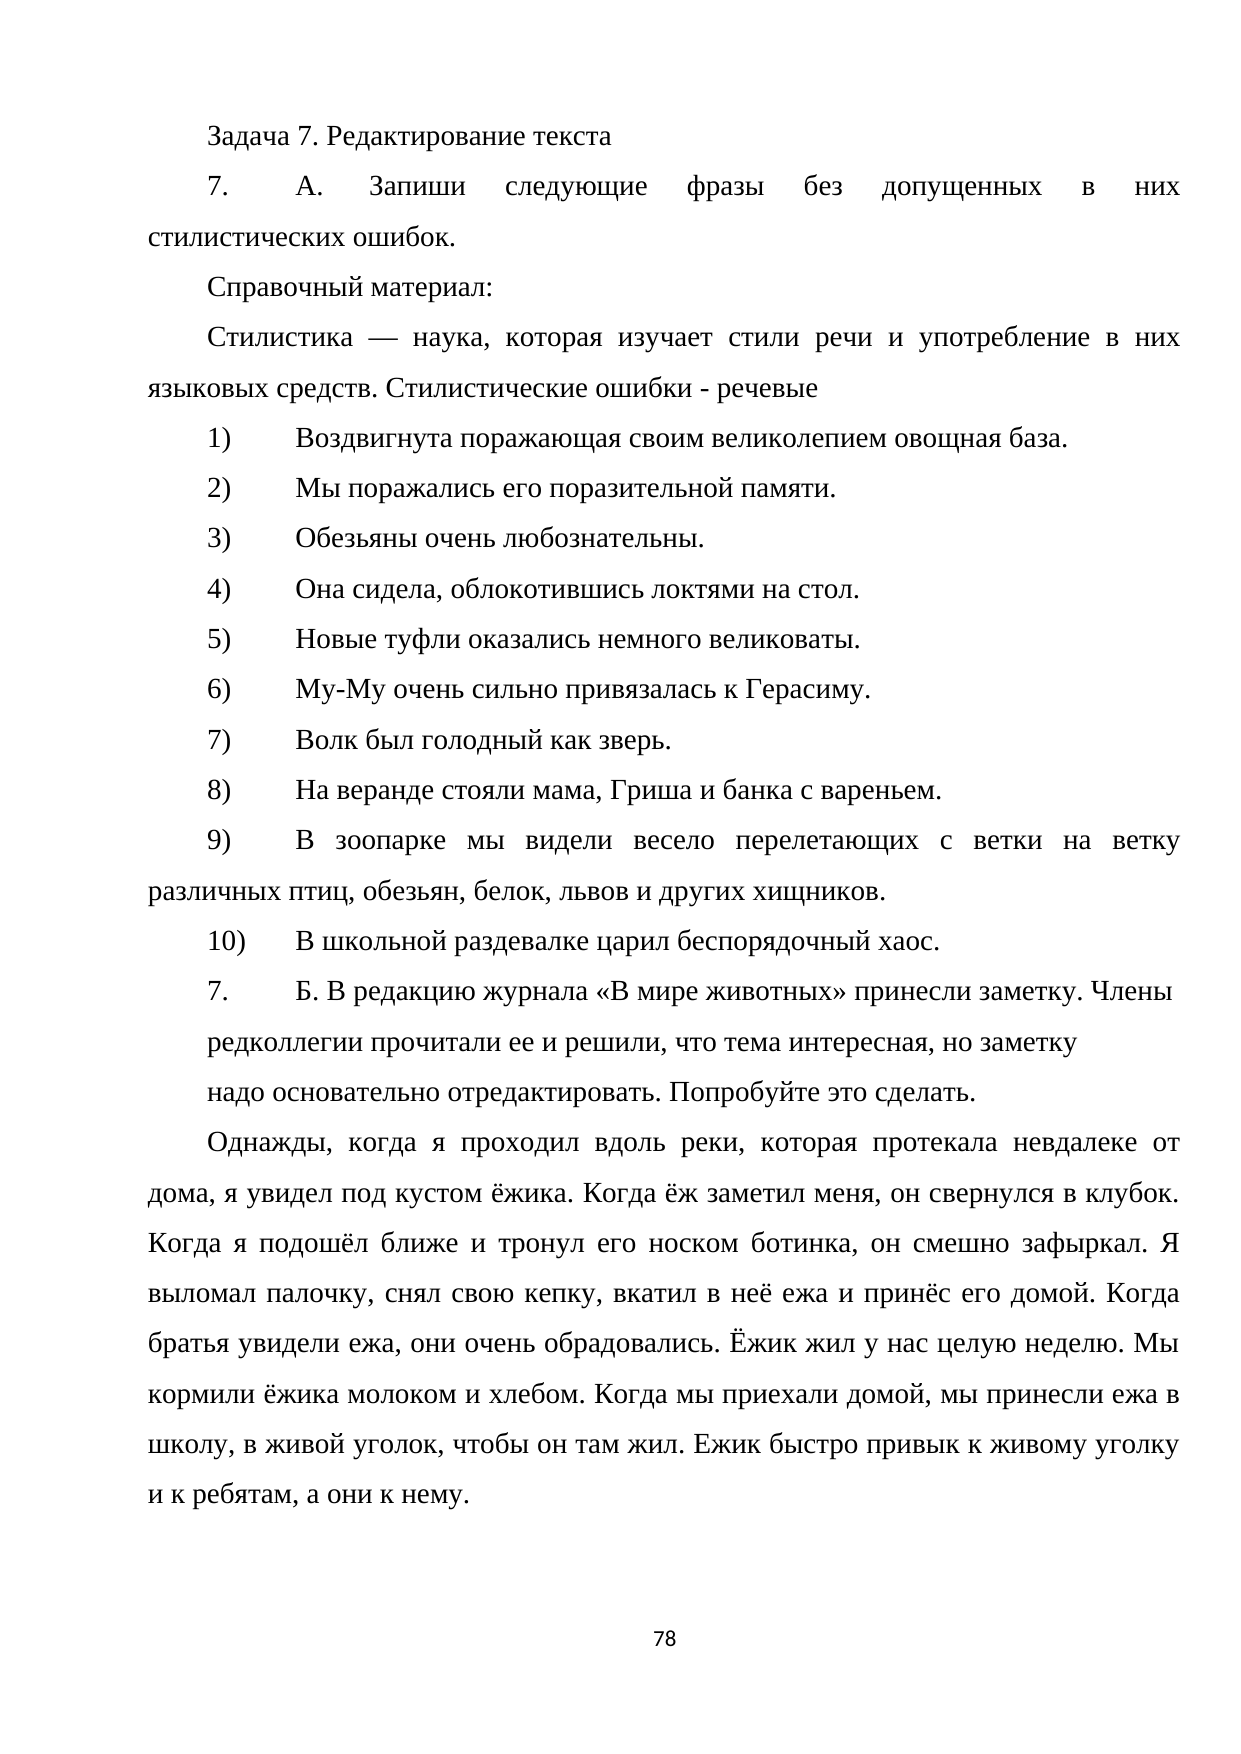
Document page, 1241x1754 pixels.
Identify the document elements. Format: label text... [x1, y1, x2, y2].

list 2) Мы поражались его поразительной памяти. [148, 470, 1181, 504]
list 7. А. Запиши следующие фразы без допущенных в них стилистических ошибок. [148, 168, 1181, 252]
list Стилистика — наука, которая изучает стили речи и употребление в них языковых средств. Стилистические ошибки - речевые [148, 319, 1181, 403]
list 10) В школьной раздевалке царил беспорядочный хаос. [148, 923, 1181, 957]
list 7. Б. В редакцию журнала «В мире животных» принесли заметку. Члены [148, 973, 1181, 1007]
list надо основательно отредактировать. Попробуйте это сделать. [148, 1074, 1181, 1108]
list 9) В зоопарке мы видели весело перелетающих с ветки на ветку различных птиц, обезьян, белок, львов и других хищников. [148, 822, 1181, 906]
list 6) Му-Му очень сильно привязалась к Герасиму. [148, 672, 1181, 705]
list 5) Новые туфли оказались немного великоваты. [148, 621, 1181, 655]
list 3) Обезьяны очень любознательны. [148, 521, 1181, 554]
list 1) Воздвигнута поражающая своим великолепием овощная база. [148, 420, 1181, 453]
list Задача 7. Редактирование текста [148, 118, 1181, 152]
list Справочный материал: [148, 269, 1181, 303]
list 7) Волк был голодный как зверь. [148, 722, 1181, 755]
list Однажды, когда я проходил вдоль реки, которая протекала невдалеке от дома, я увидел под кустом ёжика. Когда ёж заметил меня, он свернулся в клубок. Когда я подошёл ближе и тронул его носком ботинка, он смешно зафыркал. Я выломал палочку, снял свою кепку, вкатил в неё ежа и принёс его домой. Когда братья увидели ежа, они очень обрадовались. Ёжик жил у нас целую неделю. Мы кормили ёжика молоком и хлебом. Когда мы приехали домой, мы принесли ежа в школу, в живой уголок, чтобы он там жил. Ежик быстро привык к живому уголку и к ребятам, а они к нему. [148, 1124, 1181, 1510]
list 8) На веранде стояли мама, Гриша и банка с вареньем. [148, 772, 1181, 806]
list редколлегии прочитали ее и решили, что тема интересная, но заметку [148, 1024, 1181, 1057]
list 4) Она сидела, облокотившись локтями на стол. [148, 571, 1181, 604]
